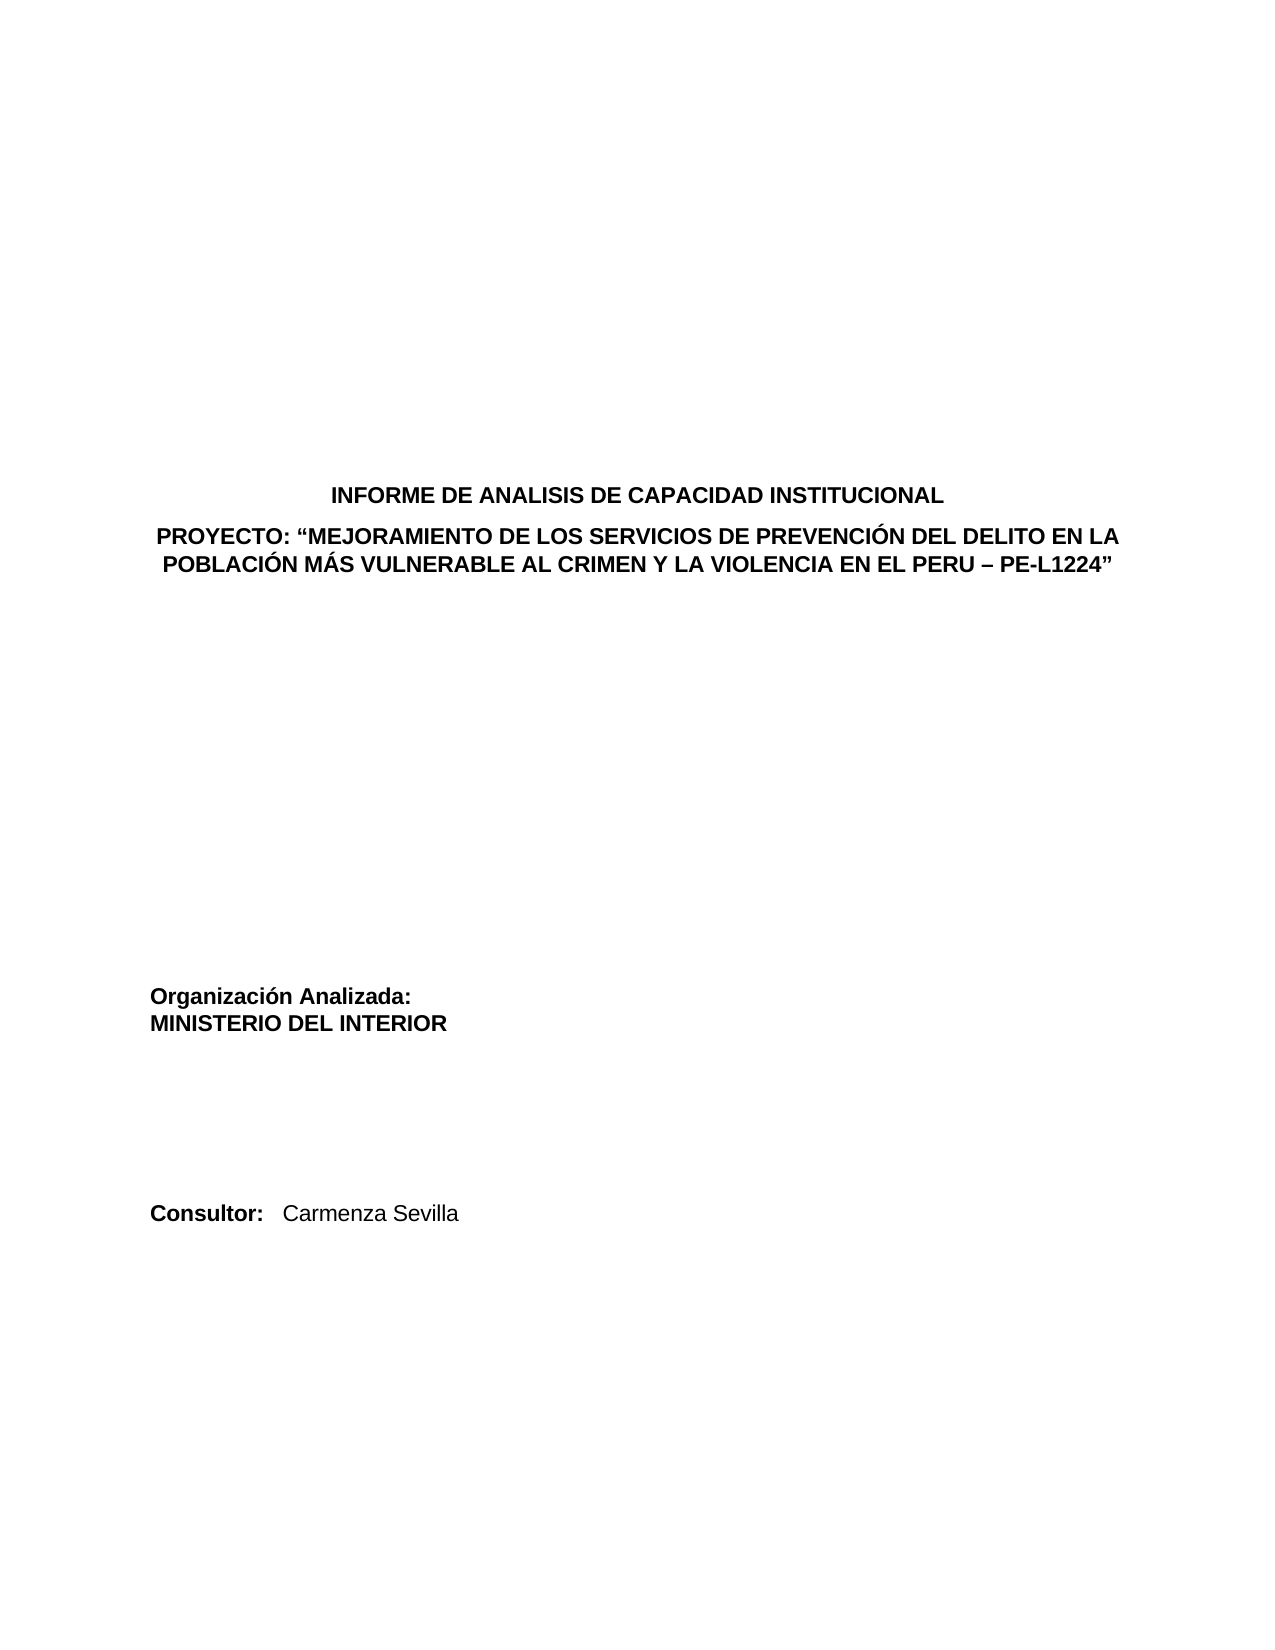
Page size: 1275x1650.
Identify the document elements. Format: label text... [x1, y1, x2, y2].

text MINISTERIO DEL INTERIOR [150, 1009, 1125, 1036]
text PROYECTO: “MEJORAMIENTO DE LOS SERVICIOS DE PREVENCIÓN DEL DELITO EN LA POBLACIÓN MÁS VULNERABLE AL CRIMEN Y LA VIOLENCIA EN EL PERU – PE-L1224” [150, 523, 1125, 577]
text INFORME DE ANALISIS DE CAPACIDAD INSTITUCIONAL [150, 482, 1125, 508]
text Organización Analizada: [150, 983, 1125, 1009]
text Consultor: Carmenza Sevilla [150, 1171, 1125, 1226]
